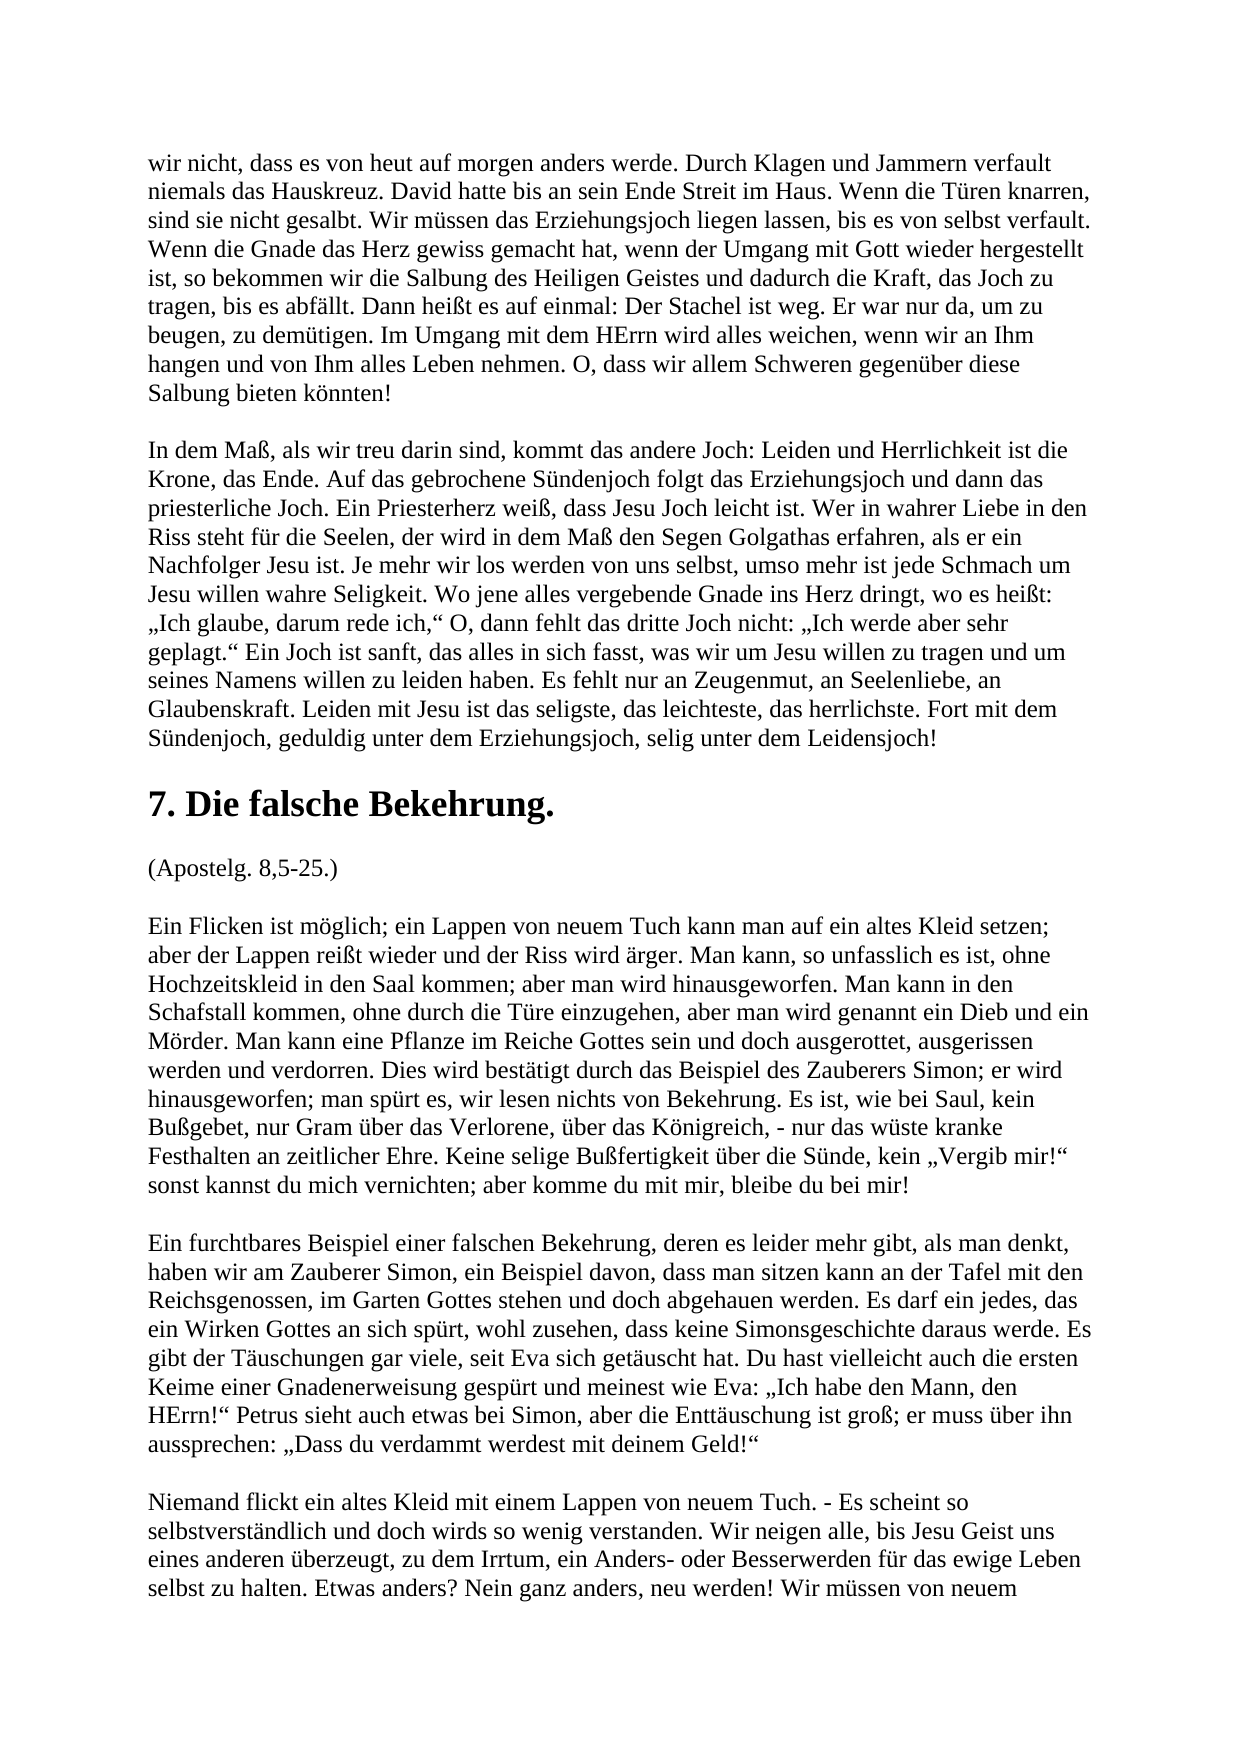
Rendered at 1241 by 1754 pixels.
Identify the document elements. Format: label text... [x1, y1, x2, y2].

text Ein Flicken ist möglich; ein Lappen von neuem Tuch kann man auf ein altes Kleid setzen; aber der Lappen reißt wieder und der Riss wird ärger. Man kann, so unfasslich es ist, ohne Hochzeitskleid in den Saal kommen; aber man wird hinausgeworfen. Man kann in den Schafstall kommen, ohne durch die Türe einzugehen, aber man wird genannt ein Dieb und ein Mörder. Man kann eine Pflanze im Reiche Gottes sein und doch ausgerottet, ausgerissen werden und verdorren. Dies wird bestätigt durch das Beispiel des Zauberers Simon; er wird hinausgeworfen; man spürt es, wir lesen nichts von Bekehrung. Es ist, wie bei Saul, kein Bußgebet, nur Gram über das Verlorene, über das Königreich, - nur das wüste kranke Festhalten an zeitlicher Ehre. Keine selige Bußfertigkeit über die Sünde, kein „Vergib mir!“ sonst kannst du mich vernichten; aber komme du mit mir, bleibe du bei mir! [148, 997, 1093, 1285]
text Ein furchtbares Beispiel einer falschen Bekehrung, deren es leider mehr gibt, als man denkt, haben wir am Zauberer Simon, ein Beispiel davon, dass man sitzen kann an der Tafel mit den Reichsgenossen, im Garten Gottes stehen und doch abgehauen werden. Es darf ein jedes, das ein Wirken Gottes an sich spürt, wohl zusehen, dass keine Simonsgeschichte daraus werde. Es gibt der Täuschungen gar viele, seit Eva sich getäuscht hat. Du hast vielleicht auch die ersten Keime einer Gnadenerweisung gespürt und meinest wie Eva: „Ich habe den Mann, den HErrn!“ Petrus sieht auch etwas bei Simon, aber die Enttäuschung ist groß; er muss über ihn aussprechen: „Dass du verdammt werdest mit deinem Geld!“ [148, 1314, 1093, 1544]
text (Apostelg. 8,5-25.) [148, 939, 1093, 968]
subtitle 7. Die falsche Bekehrung. [148, 867, 1093, 910]
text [148, 1573, 1093, 1631]
text In dem Maß, als wir treu darin sind, kommt das andere Joch: Leiden und Herrlichkeit ist die Krone, das Ende. Auf das gebrochene Sündenjoch folgt das Erziehungsjoch und dann das priesterliche Joch. Ein Priesterherz weiß, dass Jesu Joch leicht ist. Wer in wahrer Liebe in den Riss steht für die Seelen, der wird in dem Maß den Segen Golgathas erfahren, als er ein Nachfolger Jesu ist. Je mehr wir los werden von uns selbst, umso mehr ist jede Schmach um Jesu willen wahre Seligkeit. Wo jene alles vergebende Gnade ins Herz dringt, wo es heißt: „Ich glaube, darum rede ich,“ O, dann fehlt das dritte Joch nicht: „Ich werde aber sehr geplagt.“ Ein Joch ist sanft, das alles in sich fasst, was wir um Jesu willen zu tragen und um seines Namens willen zu leiden haben. Es fehlt nur an Zeugenmut, an Seelenliebe, an Glaubenskraft. Leiden mit Jesu ist das seligste, das leichteste, das herrlichste. Fort mit dem Sündenjoch, geduldig unter dem Erziehungsjoch, selig unter dem Leidensjoch! [148, 522, 1093, 838]
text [148, 148, 1093, 493]
